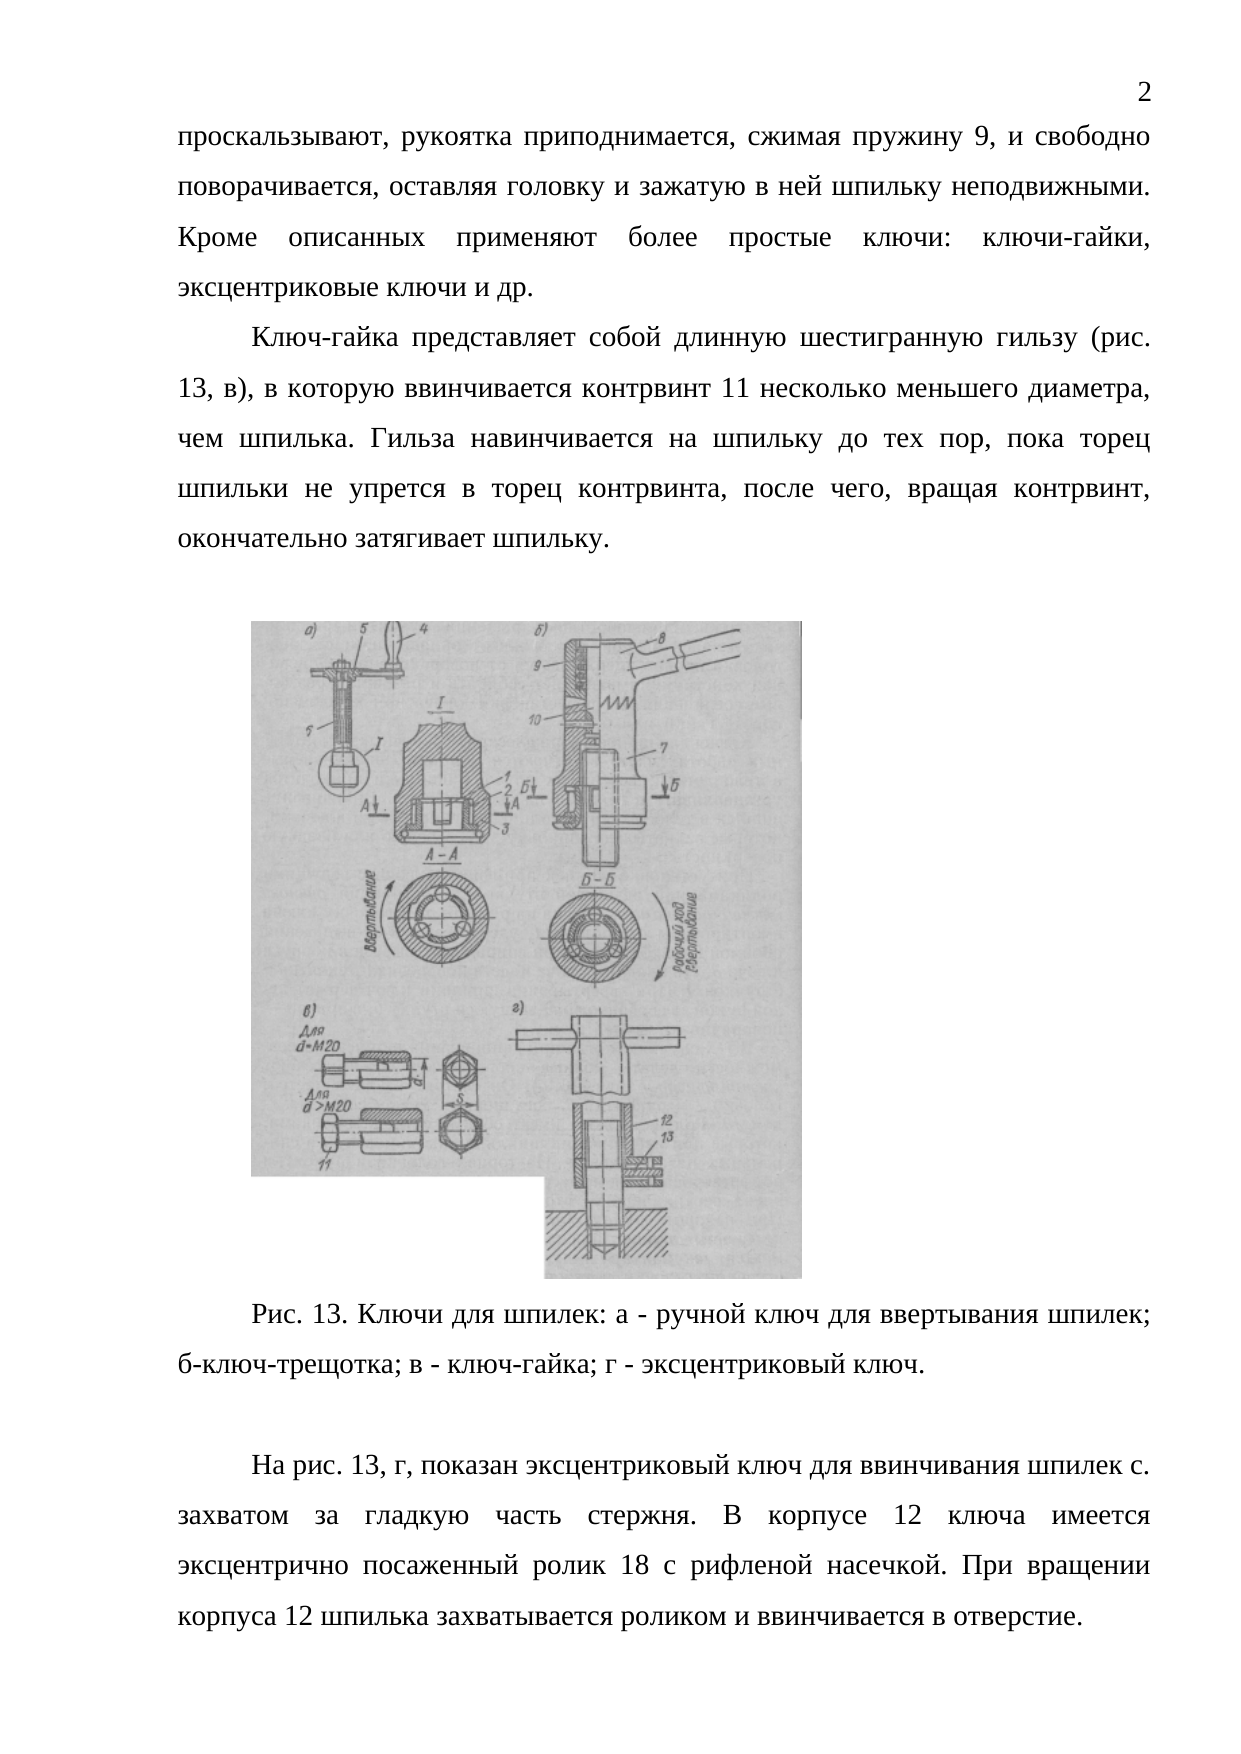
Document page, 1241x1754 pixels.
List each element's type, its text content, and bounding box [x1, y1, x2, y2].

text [177, 118, 1152, 303]
picture [251, 621, 802, 1279]
text На рис. , показан эксцентриковый ключ для ввинчивания шпилек c. захватом за гладкую часть стержня. В корпусе 12 ключа имеется эксцентрично посаженный ролик 18 с рифленой насечкой. При вращении корпуса 12 шпилька захватывается роликом и ввинчивается в отверстие. [177, 1447, 1152, 1631]
text Рис. 13. Ключи для шпилек: а - ручной ключ для ввертывания шпилек; б-ключ-трещотка; в - ключ-гайка; г - эксцентриковый ключ. [177, 1296, 1152, 1380]
text Ключ-гайка представляет собой длинную шестигранную гильзу (рис. 13, в), в которую ввинчивается контрвинт 11 несколько меньшего диаметра, чем шпилька. Гильза навинчивается на шпильку до тех пор, пока торец шпильки не упрется в торец контрвинта, после чего, вращая контрвинт, окончательно затягивает шпильку. [177, 319, 1152, 554]
